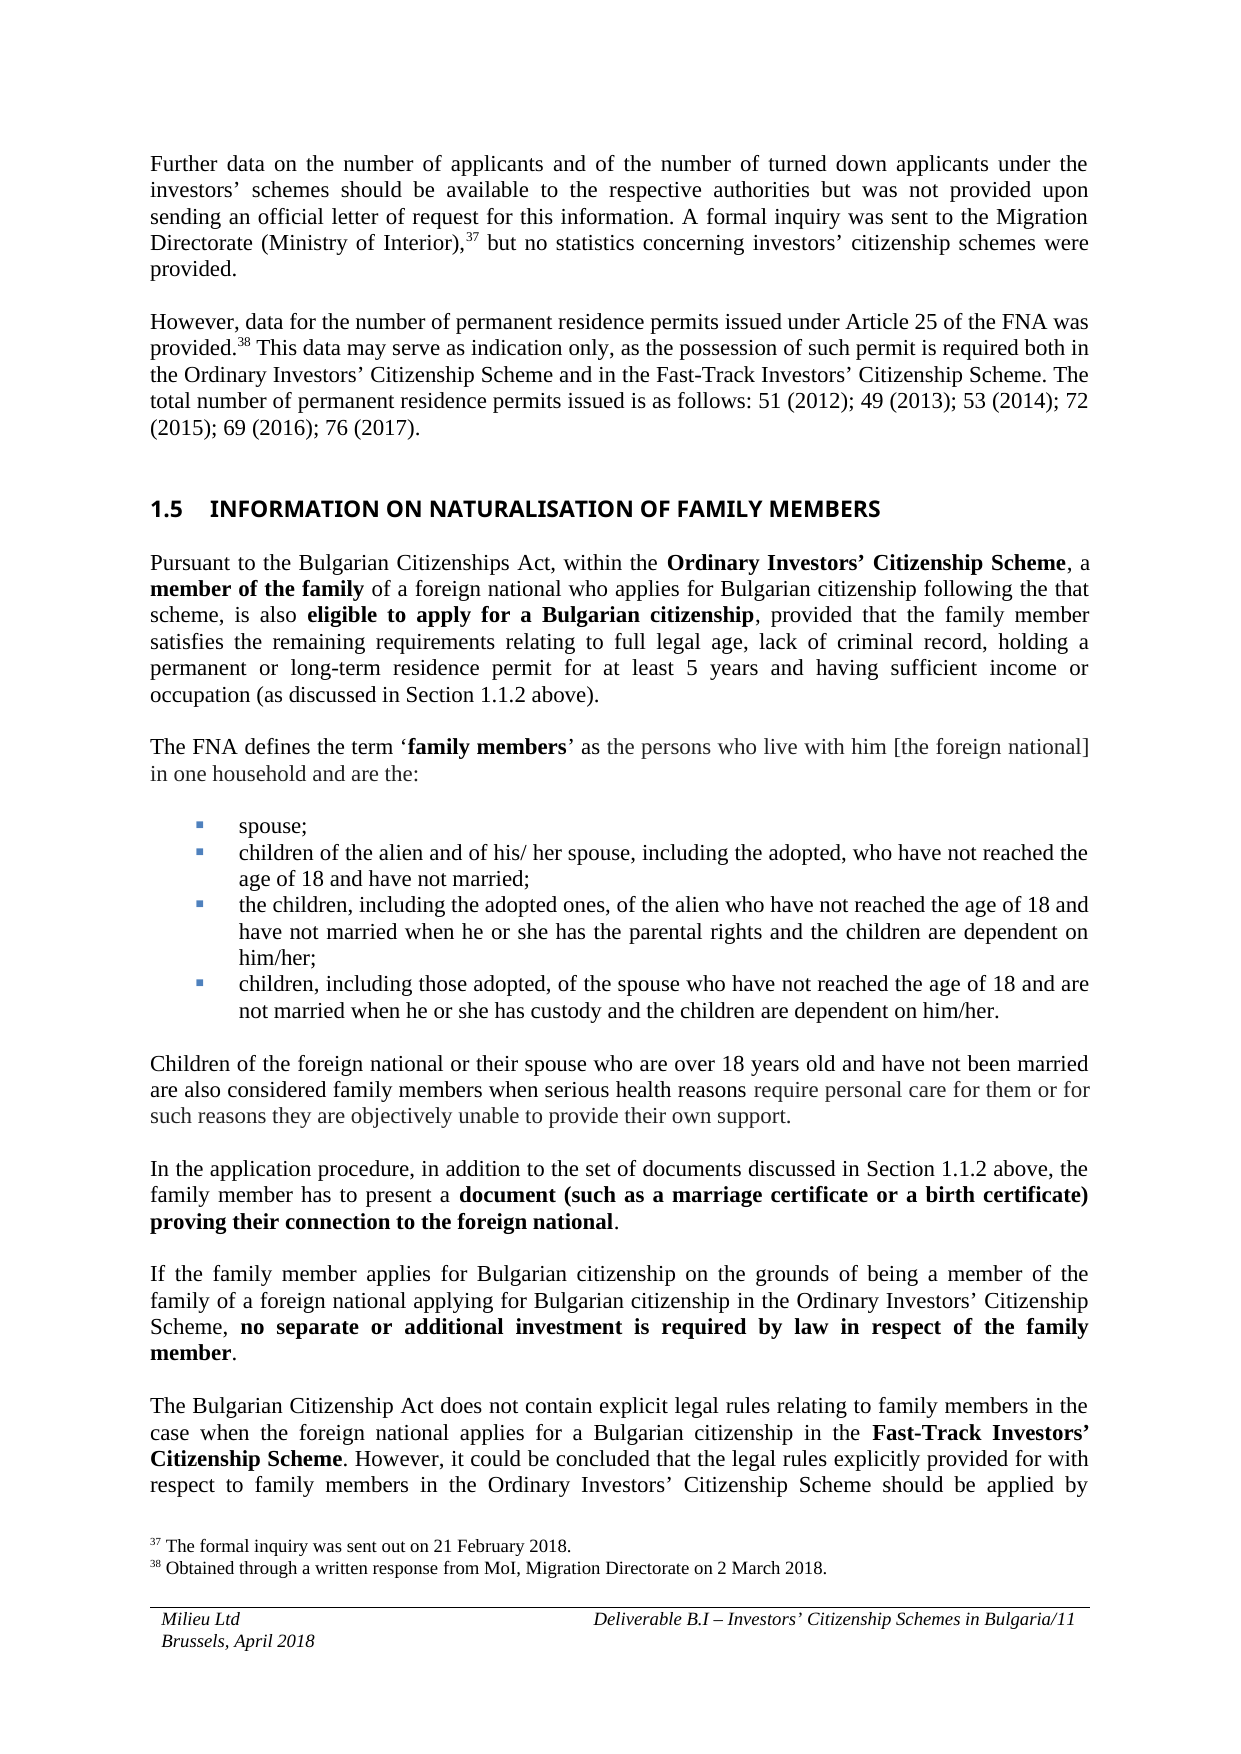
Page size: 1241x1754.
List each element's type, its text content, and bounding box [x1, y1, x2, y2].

text Children of the foreign national or their spouse who are over 18 years old and have not been married are also considered family members when serious health reasons require personal care for them or for such reasons they are objectively unable to provide their own support. [150, 1049, 1090, 1129]
text If the family member applies for Bulgarian citizenship on the grounds of being a member of the family of a foreign national applying for Bulgarian citizenship in the Ordinary Investors’ Citizenship Scheme, no separate or additional investment is required by law in respect of the family member. [150, 1260, 1090, 1366]
text However, data for the number of permanent residence permits issued under Article 25 of the FNA was provided. This data may serve as indication only, as the possession of such permit is required both in the Ordinary Investors’ Citizenship Scheme and in the Fast-Track Investors’ Citizenship Scheme. The total number of permanent residence permits issued is as follows: 51 (2012); 49 (2013); 53 (2014); 72 (2015); 69 (2016); 76 (2017). [150, 308, 1090, 440]
list spouse; [194, 812, 1090, 839]
text In the application procedure, in addition to the set of documents discussed in Section 1.1.2 above, the family member has to present a document (such as a marriage certificate or a birth certificate) proving their connection to the foreign national. [150, 1155, 1090, 1234]
list children of the alien and of his/ her spouse, including the adopted, who have not reached the age of 18 and have not married; [194, 839, 1090, 891]
text The FNA defines the term ‘family members’ as the persons who live with him [the foreign national] in one household and are the: [150, 733, 1090, 786]
text Information on naturalisation of family members [150, 493, 1090, 524]
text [150, 1392, 1090, 1498]
text Pursuant to the Bulgarian Citizenships Act, within the Ordinary Investors’ Citizenship Scheme, a member of the family of a foreign national who applies for Bulgarian citizenship following the that scheme, is also eligible to apply for a Bulgarian citizenship, provided that the family member satisfies the remaining requirements relating to full legal age, lack of criminal record, holding a permanent or long-term residence permit for at least 5 years and having sufficient income or occupation (as discussed in Section 1.1.2 above). [150, 549, 1090, 707]
text Further data on the number of applicants and of the number of turned down applicants under the investors’ schemes should be available to the respective authorities but was not provided upon sending an official letter of request for this information. A formal inquiry was sent to the Migration Directorate (Ministry of Interior), but no statistics concerning investors’ citizenship schemes were provided. [150, 150, 1090, 282]
list children, including those adopted, of the spouse who have not reached the age of 18 and are not married when he or she has custody and the children are dependent on him/her. [194, 971, 1090, 1023]
list the children, including the adopted ones, of the alien who have not reached the age of 18 and have not married when he or she has the parental rights and the children are dependent on him/her; [194, 891, 1090, 971]
